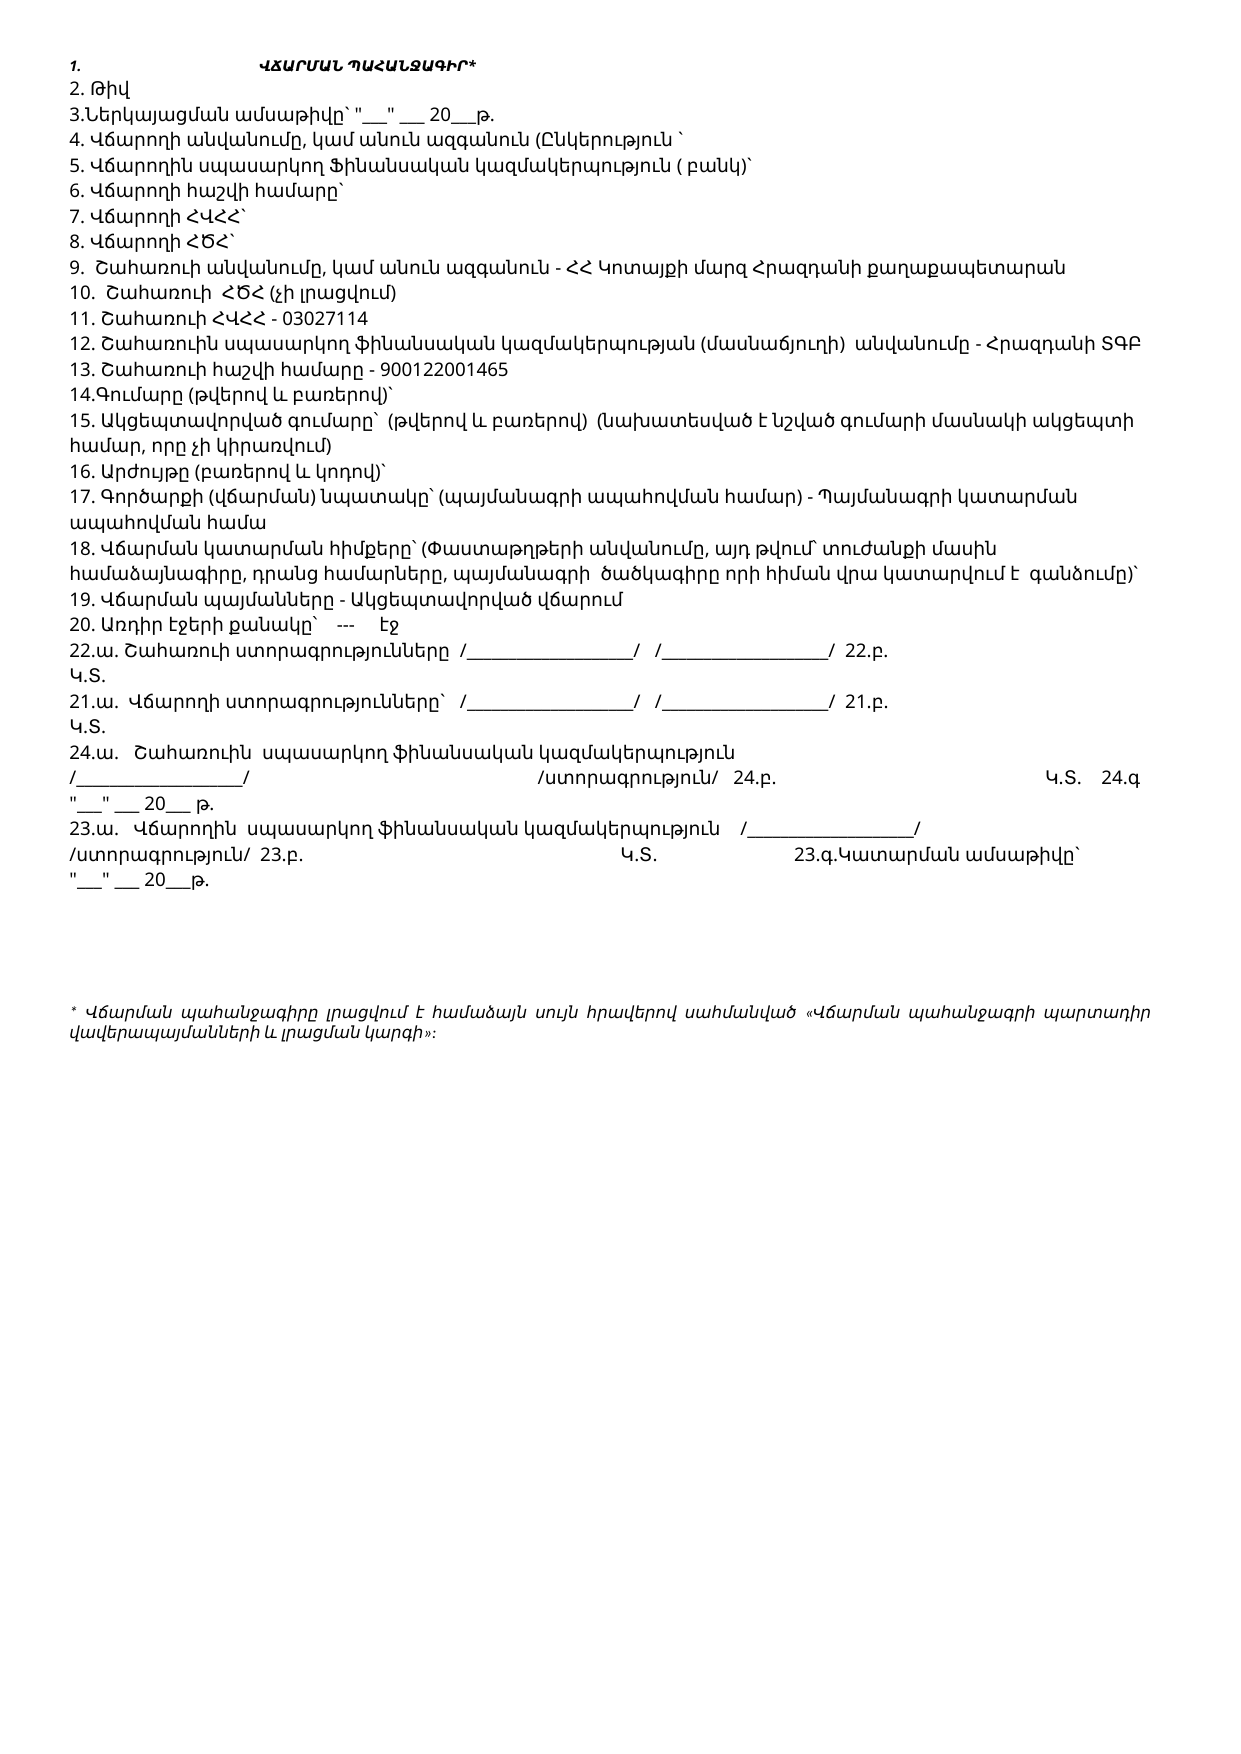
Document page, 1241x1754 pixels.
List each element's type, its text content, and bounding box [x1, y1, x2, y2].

text * Վճարման պահանջագիրը լրացվում է համաձայն սույն հրավերով սահմանված «Վճարման պահանջագրի պարտադիր վավերապայմանների և լրացման կարգի»: [69, 1002, 1152, 1043]
